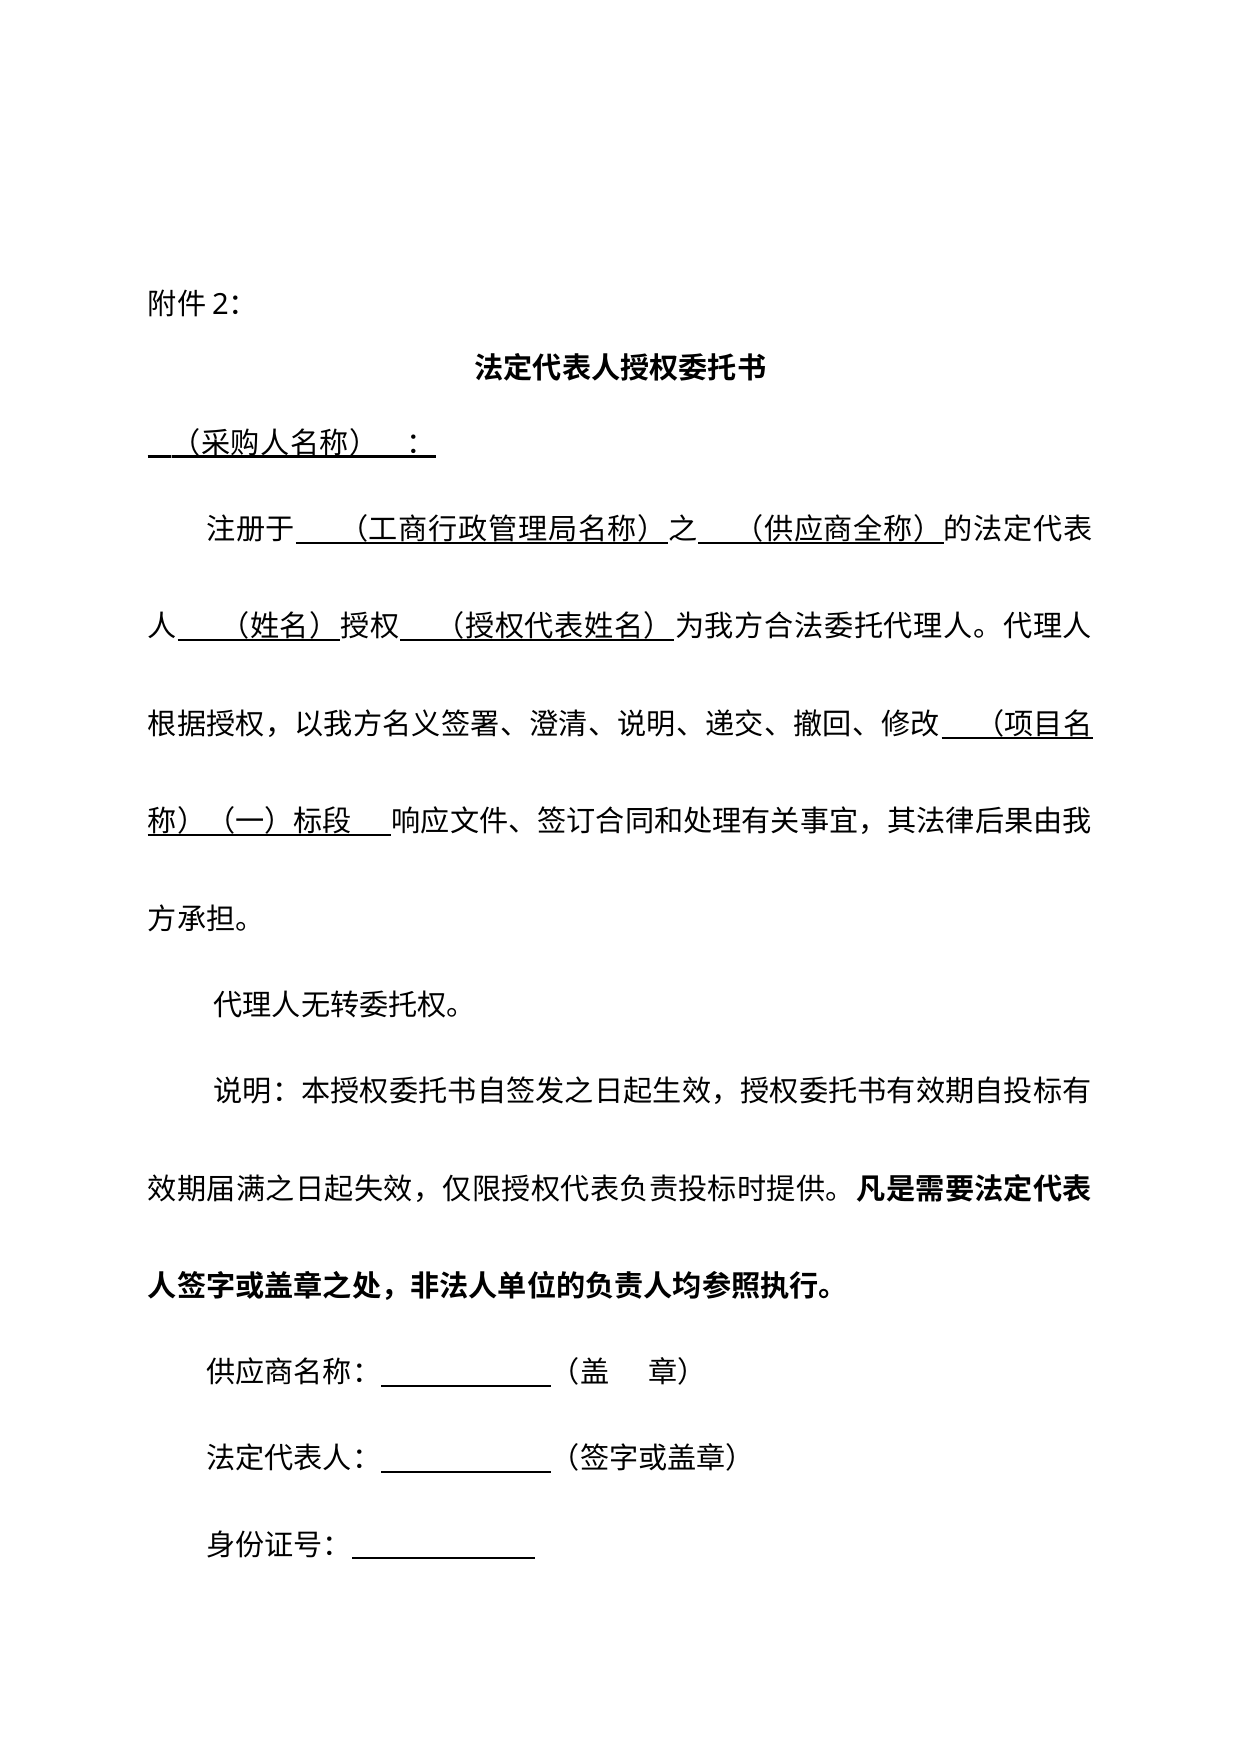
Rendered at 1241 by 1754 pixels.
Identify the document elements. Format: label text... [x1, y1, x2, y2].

text 附件2： [148, 281, 1093, 323]
text 法定代表人授权委托书 [148, 344, 1093, 387]
text （采购人名称） ： [148, 408, 1093, 473]
text 说明：本授权委托书自签发之日起生效，授权委托书有效期自投标有效期届满之日起失效，仅限授权代表负责投标时提供。凡是需要法定代表人签字或盖章之处，非法人单位的负责人均参照执行。 [148, 1056, 1093, 1316]
text 身份证号： [148, 1510, 1093, 1575]
text 供应商名称： （盖 章） [148, 1337, 1093, 1402]
text 注册于 （工商行政管理局名称）之 （供应商全称）的法定代表人 （姓名）授权 （授权代表姓名）为我方合法委托代理人。代理人根据授权，以我方名义签署、澄清、说明、递交、撤回、修改 （项目名称）（一）标段 响应文件、签订合同和处理有关事宜，其法律后果由我方承担。 [148, 494, 1093, 949]
text 代理人无转委托权。 [148, 970, 1093, 1035]
text 法定代表人： （签字或盖章） [148, 1424, 1093, 1489]
